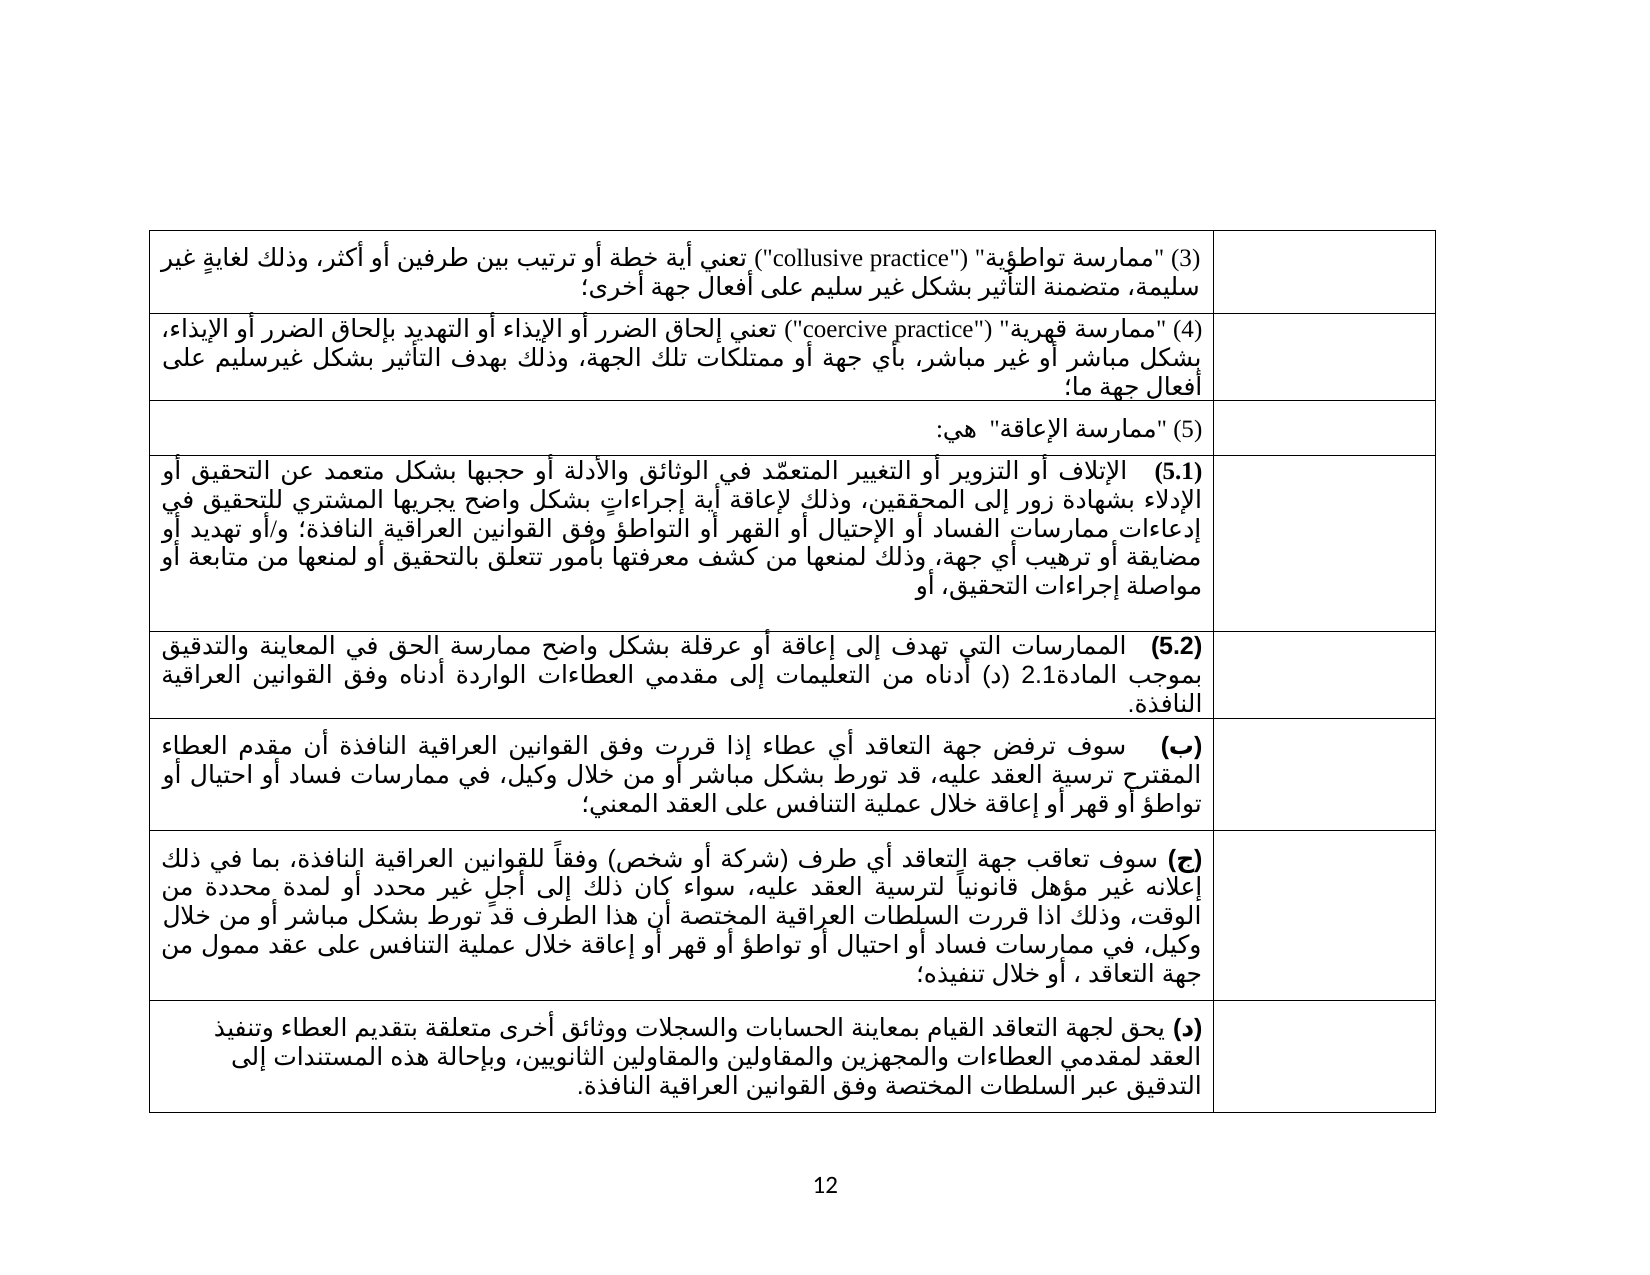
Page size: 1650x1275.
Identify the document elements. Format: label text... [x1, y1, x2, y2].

table_cell (4) "ممارسة قهرية" ("coercive practice") تعني إلحاق الضرر أو الإيذاء أو التهديد بإلحاق الضرر أو الإيذاء، بشكل مباشر أو غير مباشر، بأي جهة أو ممتلكات تلك الجهة، وذلك بهدف التأثير بشكل غيرسليم على أفعال جهة ما؛ [150, 314, 1213, 400]
table_cell [1214, 314, 1435, 400]
table_cell (5) "ممارسة الإعاقة" هي: [150, 401, 1213, 455]
table_cell [1214, 456, 1435, 631]
table_cell [1214, 401, 1435, 455]
table_cell (ب) سوف ترفض جهة التعاقد أي عطاء إذا قررت وفق القوانين العراقية النافذة أن مقدم العطاء المقترح ترسية العقد عليه، قد تورط بشكل مباشر أو من خلال وكيل، في ممارسات فساد أو احتيال أو تواطؤ أو قهر أو إعاقة خلال عملية التنافس على العقد المعني؛ [150, 719, 1213, 830]
table_cell (د) يحق لجهة التعاقد القيام بمعاينة الحسابات والسجلات ووثائق أخرى متعلقة بتقديم العطاء وتنفيذ العقد لمقدمي العطاءات والمجهزين والمقاولين والمقاولين الثانويين، وبإحالة هذه المستندات إلى التدقيق عبر السلطات المختصة وفق القوانين العراقية النافذة. [150, 1001, 1213, 1112]
table_cell (ج) سوف تعاقب جهة التعاقد أي طرف (شركة أو شخص) وفقاً للقوانين العراقية النافذة، بما في ذلك إعلانه غير مؤهل قانونياً لترسية العقد عليه، سواء كان ذلك إلى أجلٍ غير محدد أو لمدة محددة من الوقت، وذلك اذا قررت السلطات العراقية المختصة أن هذا الطرف قد تورط بشكل مباشر أو من خلال وكيل، في ممارسات فساد أو احتيال أو تواطؤ أو قهر أو إعاقة خلال عملية التنافس على عقد ممول من جهة التعاقد ، أو خلال تنفيذه؛ [150, 831, 1213, 1000]
table_header [1214, 231, 1435, 313]
table_cell [1214, 1001, 1435, 1112]
table_cell (5.1) الإتلاف أو التزوير أو التغيير المتعمّد في الوثائق والأدلة أو حجبها بشكل متعمد عن التحقيق أو الإدلاء بشهادة زور إلى المحققين، وذلك لإعاقة أية إجراءاتٍ بشكل واضح يجريها المشتري للتحقيق في إدعاءات ممارسات الفساد أو الإحتيال أو القهر أو التواطؤ وفق القوانين العراقية النافذة؛ و/أو تهديد أو مضايقة أو ترهيب أي جهة، وذلك لمنعها من كشف معرفتها بأمور تتعلق بالتحقيق أو لمنعها من متابعة أو مواصلة إجراءات التحقيق، أو [150, 456, 1213, 631]
table_cell [1214, 831, 1435, 1000]
table_cell [1214, 632, 1435, 718]
table_header (3) "ممارسة تواطؤية" ("collusive practice") تعني أية خطة أو ترتيب بين طرفين أو أكثر، وذلك لغايةٍ غير سليمة، متضمنة التأثير بشكل غير سليم على أفعال جهة أخرى؛ [150, 231, 1213, 313]
table_cell [1214, 719, 1435, 830]
table_cell (5.2) الممارسات التي تهدف إلى إعاقة أو عرقلة بشكل واضح ممارسة الحق في المعاينة والتدقيق بموجب المادة2.1 (د) أدناه من التعليمات إلى مقدمي العطاءات الواردة أدناه وفق القوانين العراقية النافذة. [150, 632, 1213, 718]
